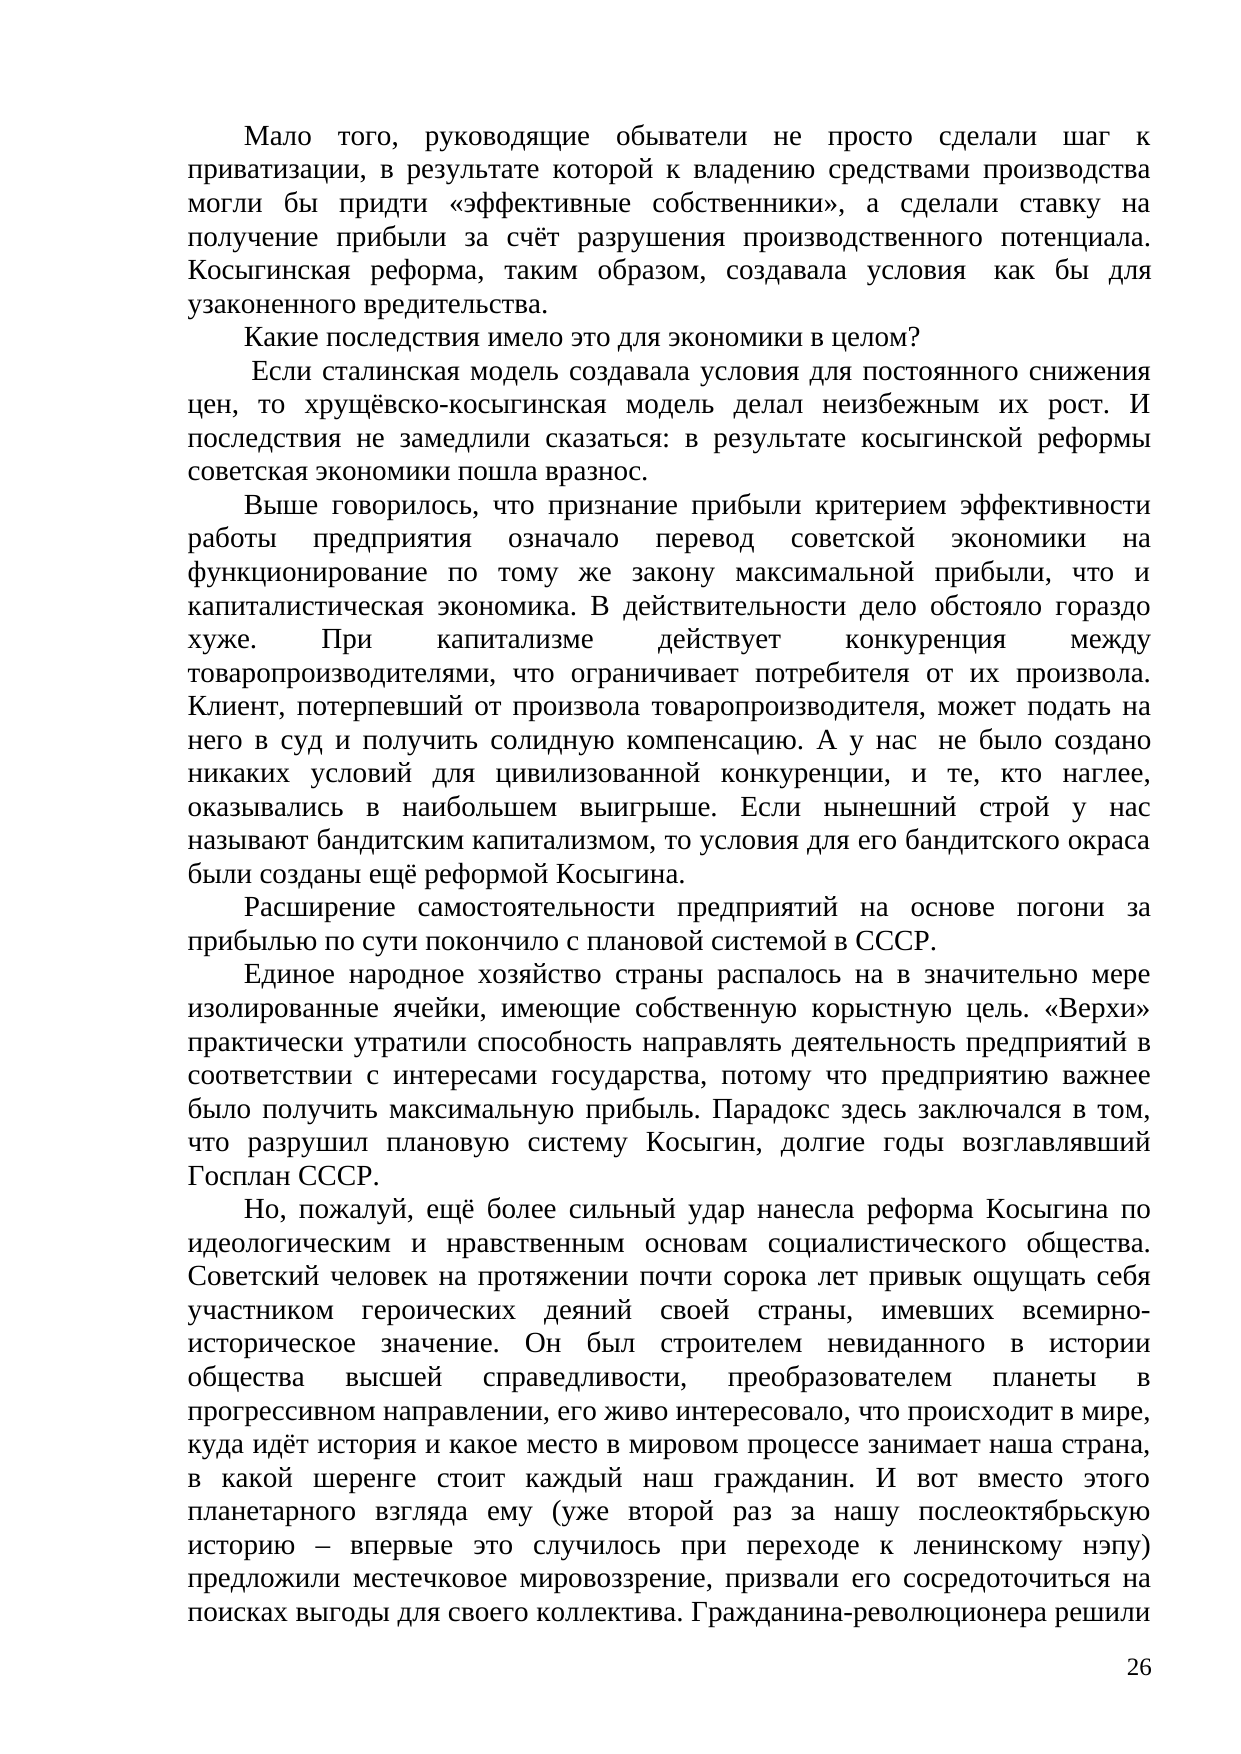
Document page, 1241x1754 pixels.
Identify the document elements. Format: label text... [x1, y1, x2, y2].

text Мало того, руководящие обыватели не просто сделали шаг к приватизации, в результате которой к владению средствами производства могли бы придти «эффективные собственники», а сделали ставку на получение прибыли за счёт разрушения производственного потенциала. Косыгинская реформа, таким образом, создавала условия как бы для узаконенного вредительства. [187, 118, 1152, 319]
text Выше говорилось, что признание прибыли критерием эффективности работы предприятия означало перевод советской экономики на функционирование по тому же закону максимальной прибыли, что и капиталистическая экономика. В действительности дело обстояло гораздо хуже. При капитализме действует конкуренция между товаропроизводителями, что ограничивает потребителя от их произвола. Клиент, потерпевший от произвола товаропроизводителя, может подать на него в суд и получить солидную компенсацию. А у нас не было создано никаких условий для цивилизованной конкуренции, и те, кто наглее, оказывались в наибольшем выигрыше. Если нынешний строй у нас называют бандитским капитализмом, то условия для его бандитского окраса были созданы ещё реформой Косыгина. [187, 487, 1152, 889]
text Если сталинская модель создавала условия для постоянного снижения цен, то хрущёвско-косыгинская модель делал неизбежным их рост. И последствия не замедлили сказаться: в результате косыгинской реформы советская экономики пошла вразнос. [187, 353, 1152, 487]
text Единое народное хозяйство страны распалось на в значительно мере изолированные ячейки, имеющие собственную корыстную цель. «Верхи» практически утратили способность направлять деятельность предприятий в соответствии с интересами государства, потому что предприятию важнее было получить максимальную прибыль. Парадокс здесь заключался в том, что разрушил плановую систему Косыгин, долгие годы возглавлявший Госплан СССР. [187, 957, 1152, 1191]
text Какие последствия имело это для экономики в целом? [187, 319, 1152, 353]
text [187, 1191, 1152, 1627]
text Расширение самостоятельности предприятий на основе погони за прибылью по сути покончило с плановой системой в СССР. [187, 889, 1152, 957]
